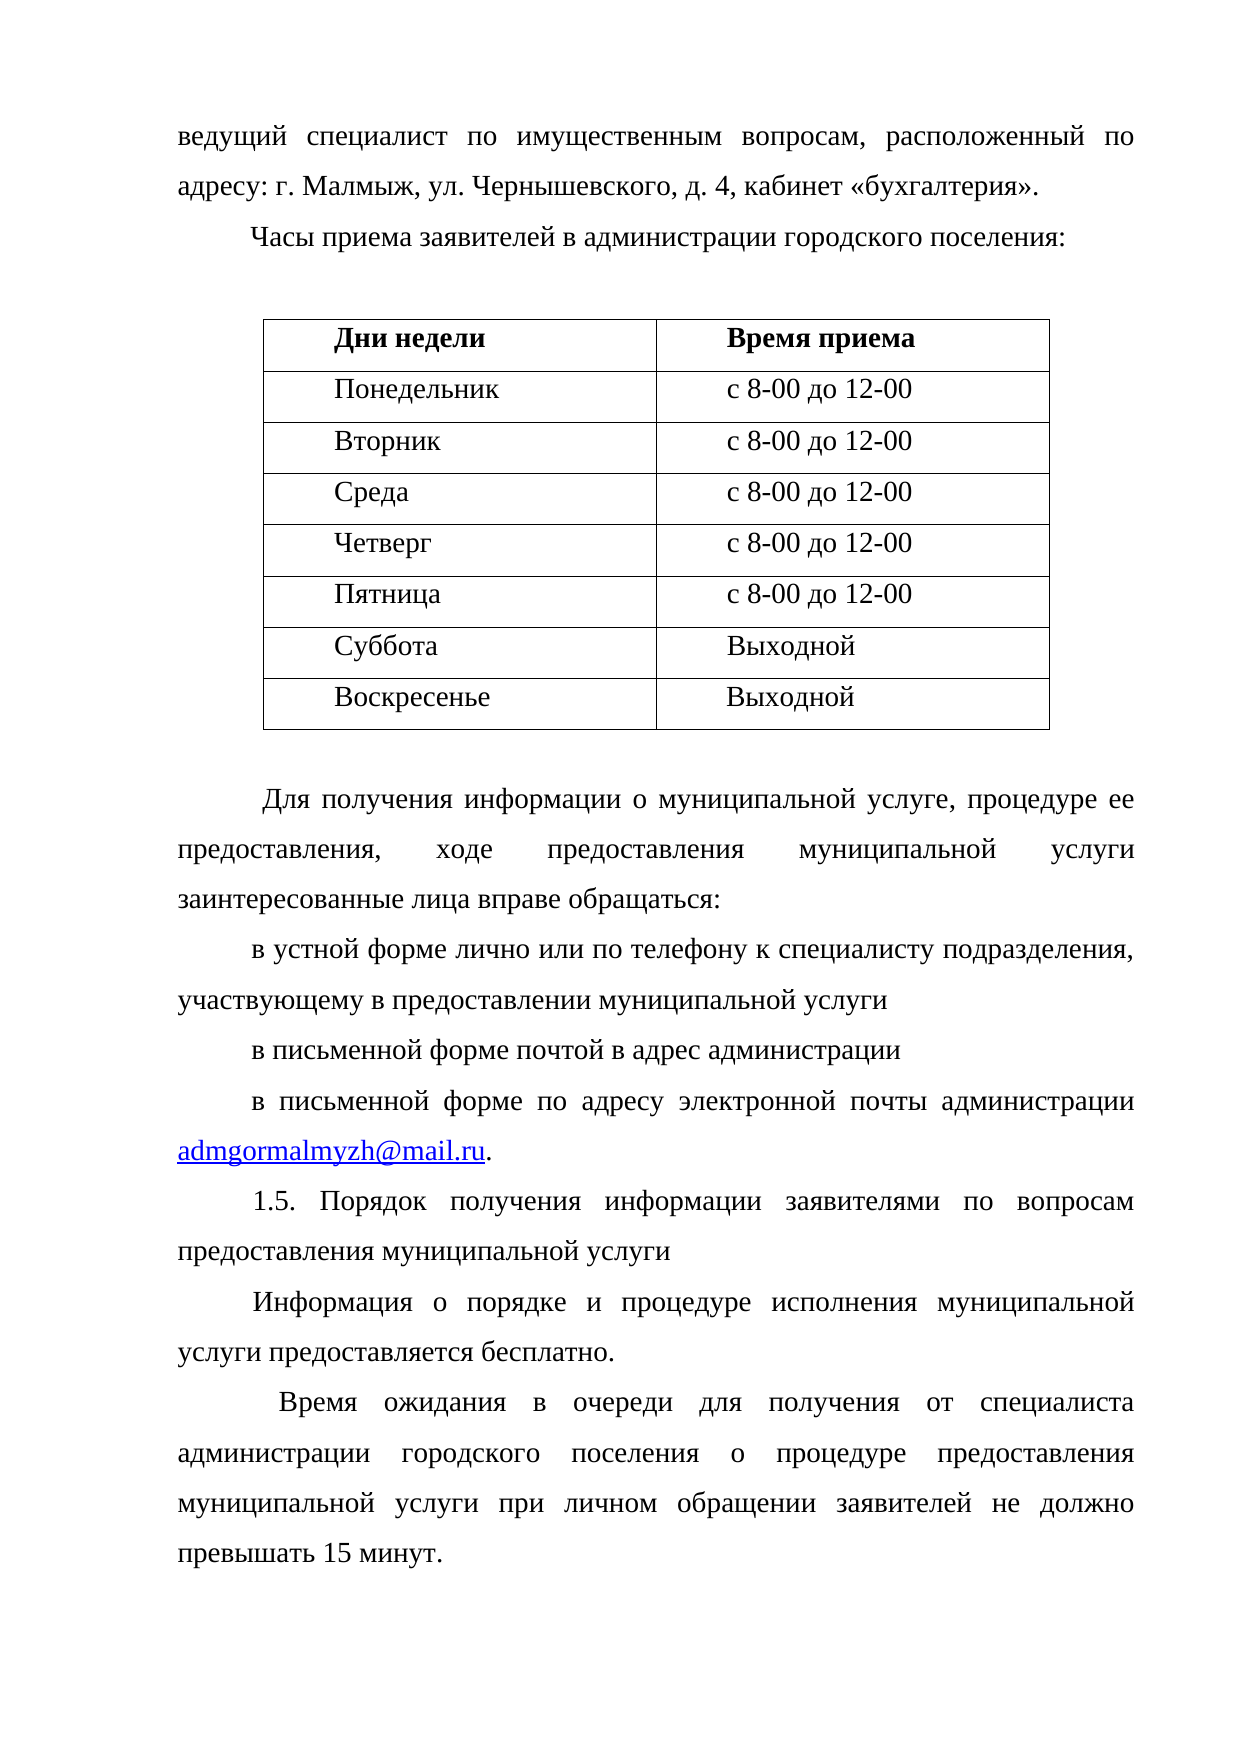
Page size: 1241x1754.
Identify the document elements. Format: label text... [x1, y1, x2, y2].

text Для получения информации о муниципальной услуге, процедуре ее предоставления, ходе предоставления муниципальной услуги заинтересованные лица вправе обращаться: [177, 781, 1135, 915]
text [177, 118, 1135, 202]
table_cell Среда [264, 474, 656, 524]
text Часы приема заявителей в администрации городского поселения: [177, 219, 1135, 252]
table_cell Четверг [264, 525, 656, 576]
table_cell с 8-00 до 12-00 [657, 423, 1049, 473]
table_cell Выходной [657, 628, 1049, 678]
text Информация о порядке и процедуре исполнения муниципальной услуги предоставляется бесплатно. [177, 1284, 1135, 1368]
text Время ожидания в очереди для получения от специалиста администрации городского поселения о процедуре предоставления муниципальной услуги при личном обращении заявителей не должно превышать 15 минут. [177, 1384, 1135, 1569]
table_cell Выходной [657, 679, 1049, 729]
table_cell Суббота [264, 628, 656, 678]
table_cell с 8-00 до 12-00 [657, 525, 1049, 576]
table_cell с 8-00 до 12-00 [657, 474, 1049, 524]
table_cell с 8-00 до 12-00 [657, 372, 1049, 422]
table_header Время приема [657, 320, 1049, 371]
table_cell Понедельник [264, 372, 656, 422]
table_header Дни недели [264, 320, 656, 371]
table_cell Воскресенье [264, 679, 656, 729]
table_cell с 8-00 до 12-00 [657, 577, 1049, 627]
table_cell Вторник [264, 423, 656, 473]
table_cell Пятница [264, 577, 656, 627]
text 1.5. Порядок получения информации заявителями по вопросам предоставления муниципальной услуги [177, 1183, 1135, 1267]
text в устной форме лично или по телефону к специалисту подразделения, участвующему в предоставлении муниципальной услуги [177, 932, 1135, 1016]
text в письменной форме по адресу электронной почты администрации admgormalmyzh@mail.ru. [177, 1083, 1135, 1166]
text в письменной форме почтой в адрес администрации [177, 1032, 1135, 1066]
